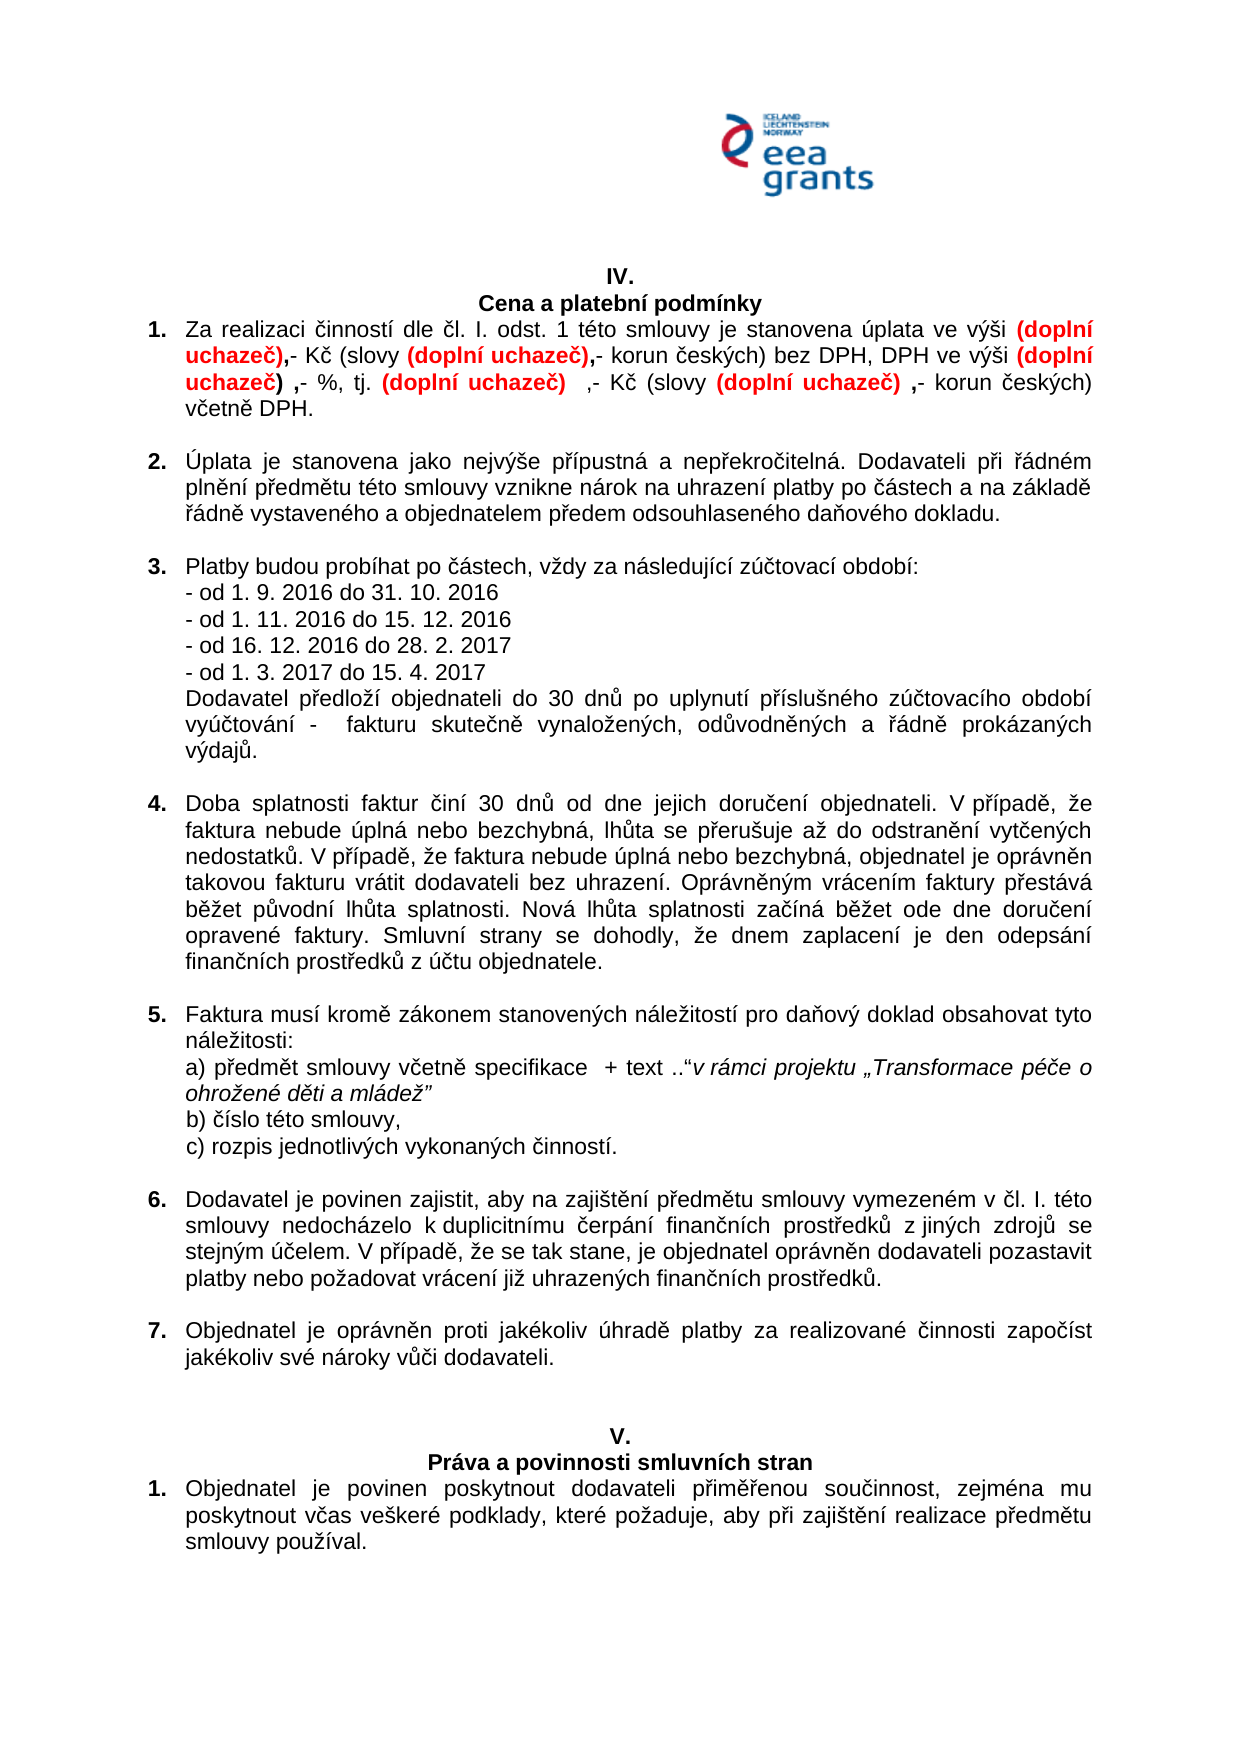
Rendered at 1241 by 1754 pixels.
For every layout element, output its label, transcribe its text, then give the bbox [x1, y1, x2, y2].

text Dodavatel předloží objednateli do 30 dnů po uplynutí příslušného zúčtovacího období vyúčtování - fakturu skutečně vynaložených, odůvodněných a řádně prokázaných výdajů. [185, 685, 1093, 764]
text IV. [148, 263, 1093, 289]
text Cena a platební podmínky [148, 289, 1093, 316]
text a) předmět smlouvy včetně specifikace + text ..“v rámci projektu „Transformace péče o ohrožené děti a mládež” [185, 1054, 1093, 1106]
text Práva a povinnosti smluvních stran [148, 1449, 1093, 1475]
list Platby budou probíhat po částech, vždy za následující zúčtovací období: [148, 553, 1093, 579]
text - od 1. 9. 2016 do 31. 10. 2016 [185, 579, 1093, 606]
text - od 1. 3. 2017 do 15. 4. 2017 [185, 658, 1093, 685]
list Faktura musí kromě zákonem stanovených náležitostí pro daňový doklad obsahovat tyto náležitosti: [148, 1001, 1093, 1054]
list Objednatel je povinen poskytnout dodavateli přiměřenou součinnost, zejména mu poskytnout včas veškeré podklady, které požaduje, aby při zajištění realizace předmětu smlouvy používal. [148, 1475, 1093, 1554]
list Úplata je stanovena jako nejvýše přípustná a nepřekročitelná. Dodavateli při řádném plnění předmětu této smlouvy vznikne nárok na uhrazení platby po částech a na základě řádně vystaveného a objednatelem předem odsouhlaseného daňového dokladu. [148, 448, 1093, 527]
list Dodavatel je povinen zajistit, aby na zajištění předmětu smlouvy vymezeném v čl. I. této smlouvy nedocházelo k duplicitnímu čerpání finančních prostředků z jiných zdrojů se stejným účelem. V případě, že se tak stane, je objednatel oprávněn dodavateli pozastavit platby nebo požadovat vrácení již uhrazených finančních prostředků. [148, 1186, 1093, 1291]
text V. [148, 1423, 1093, 1449]
text - od 16. 12. 2016 do 28. 2. 2017 [185, 632, 1093, 658]
text - od 1. 11. 2016 do 15. 12. 2016 [185, 606, 1093, 632]
text c) rozpis jednotlivých vykonaných činností. [148, 1133, 1093, 1159]
picture [697, 73, 898, 237]
list Doba splatnosti faktur činí 30 dnů od dne jejich doručení objednateli. V případě, že faktura nebude úplná nebo bezchybná, lhůta se přerušuje až do odstranění vytčených nedostatků. V případě, že faktura nebude úplná nebo bezchybná, objednatel je oprávněn takovou fakturu vrátit dodavateli bez uhrazení. Oprávněným vrácením faktury přestává běžet původní lhůta splatnosti. Nová lhůta splatnosti začíná běžet ode dne doručení opravené faktury. Smluvní strany se dohodly, že dnem zaplacení je den odepsání finančních prostředků z účtu objednatele. [148, 790, 1093, 975]
list Objednatel je oprávněn proti jakékoliv úhradě platby za realizované činnosti započíst jakékoliv své nároky vůči dodavateli. [148, 1317, 1093, 1370]
text b) číslo této smlouvy, [148, 1106, 1093, 1133]
list Za realizaci činností dle čl. I. odst. 1 této smlouvy je stanovena úplata ve výši (doplní uchazeč),- Kč (slovy (doplní uchazeč),- korun českých) bez DPH, DPH ve výši (doplní uchazeč) ,- %, tj. (doplní uchazeč) ,- Kč (slovy (doplní uchazeč) ,- korun českých) včetně DPH. [148, 316, 1093, 421]
